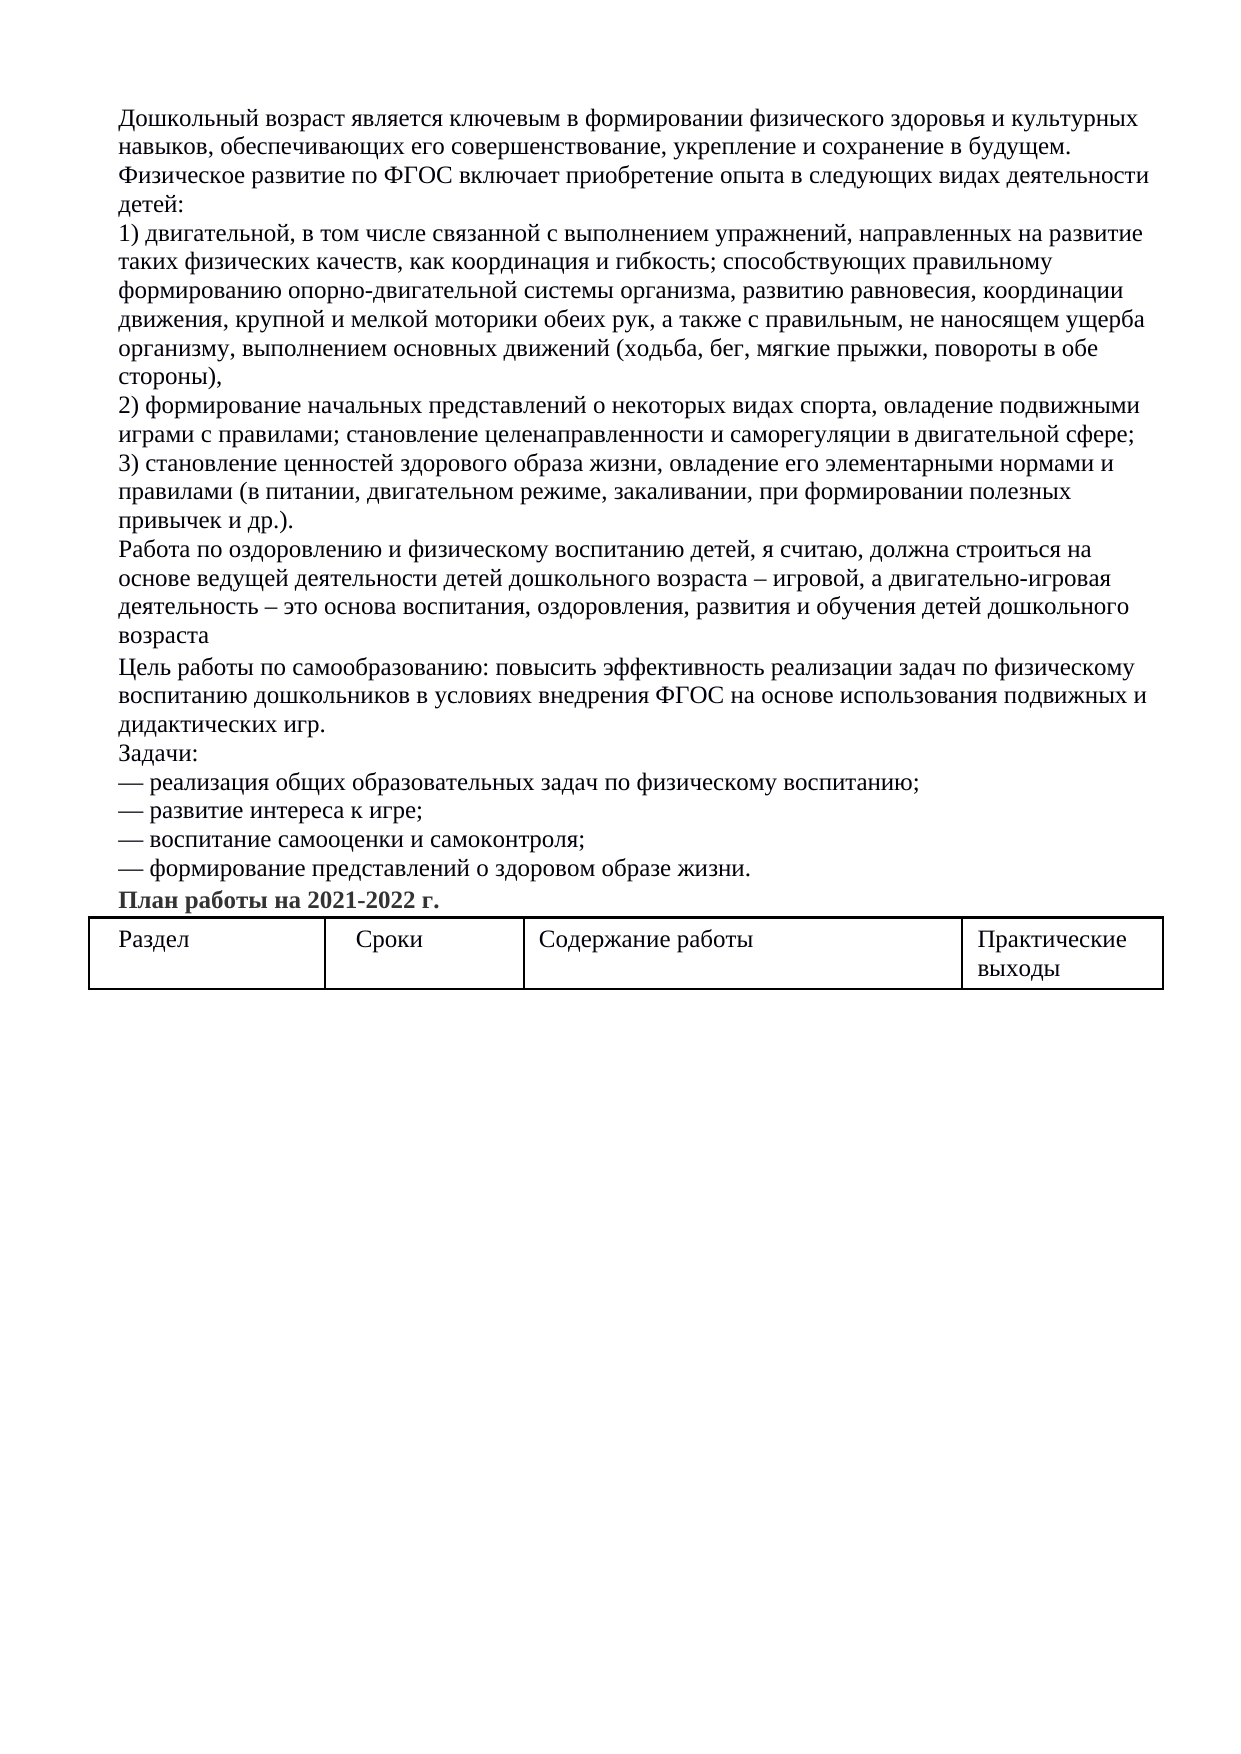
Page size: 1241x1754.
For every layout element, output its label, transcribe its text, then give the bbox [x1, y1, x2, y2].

table_header Содержание работы [525, 919, 961, 988]
table_header Практические выходы [963, 919, 1162, 988]
text Цель работы по самообразованию: повысить эффективность реализации задач по физическому воспитанию дошкольников в условиях внедрения ФГОС на основе использования подвижных и дидактических игр. Задачи: — реализация общих образовательных задач по физическому воспитанию; — развитие интереса к игре; — воспитание самооценки и самоконтроля; — формирование представлений о здоровом образе жизни. [118, 652, 1152, 882]
table_header Раздел [90, 919, 324, 988]
text Дошкольный возраст является ключевым в формировании физического здоровья и культурных навыков, обеспечивающих его совершенствование, укрепление и сохранение в будущем. Физическое развитие по ФГОС включает приобретение опыта в следующих видах деятельности детей: 1) двигательной, в том числе связанной с выполнением упражнений, направленных на развитие таких физических качеств, как координация и гибкость; способствующих правильному формированию опорно-двигательной системы организма, развитию равновесия, координации движения, крупной и мелкой моторики обеих рук, а также с правильным, не наносящем ущерба организму, выполнением основных движений (ходьба, бег, мягкие прыжки, повороты в обе стороны), 2) формирование начальных представлений о некоторых видах спорта, овладение подвижными играми с правилами; становление целенаправленности и саморегуляции в двигательной сфере; 3) становление ценностей здорового образа жизни, овладение его элементарными нормами и правилами (в питании, двигательном режиме, закаливании, при формировании полезных привычек и др.). Работа по оздоровлению и физическому воспитанию детей, я считаю, должна строиться на основе ведущей деятельности детей дошкольного возраста – игровой, а двигательно-игровая деятельность – это основа воспитания, оздоровления, развития и обучения детей дошкольного возраста [118, 74, 1152, 649]
text План работы на 2021-2022 г. [118, 885, 1152, 913]
table_header Сроки [326, 919, 523, 988]
